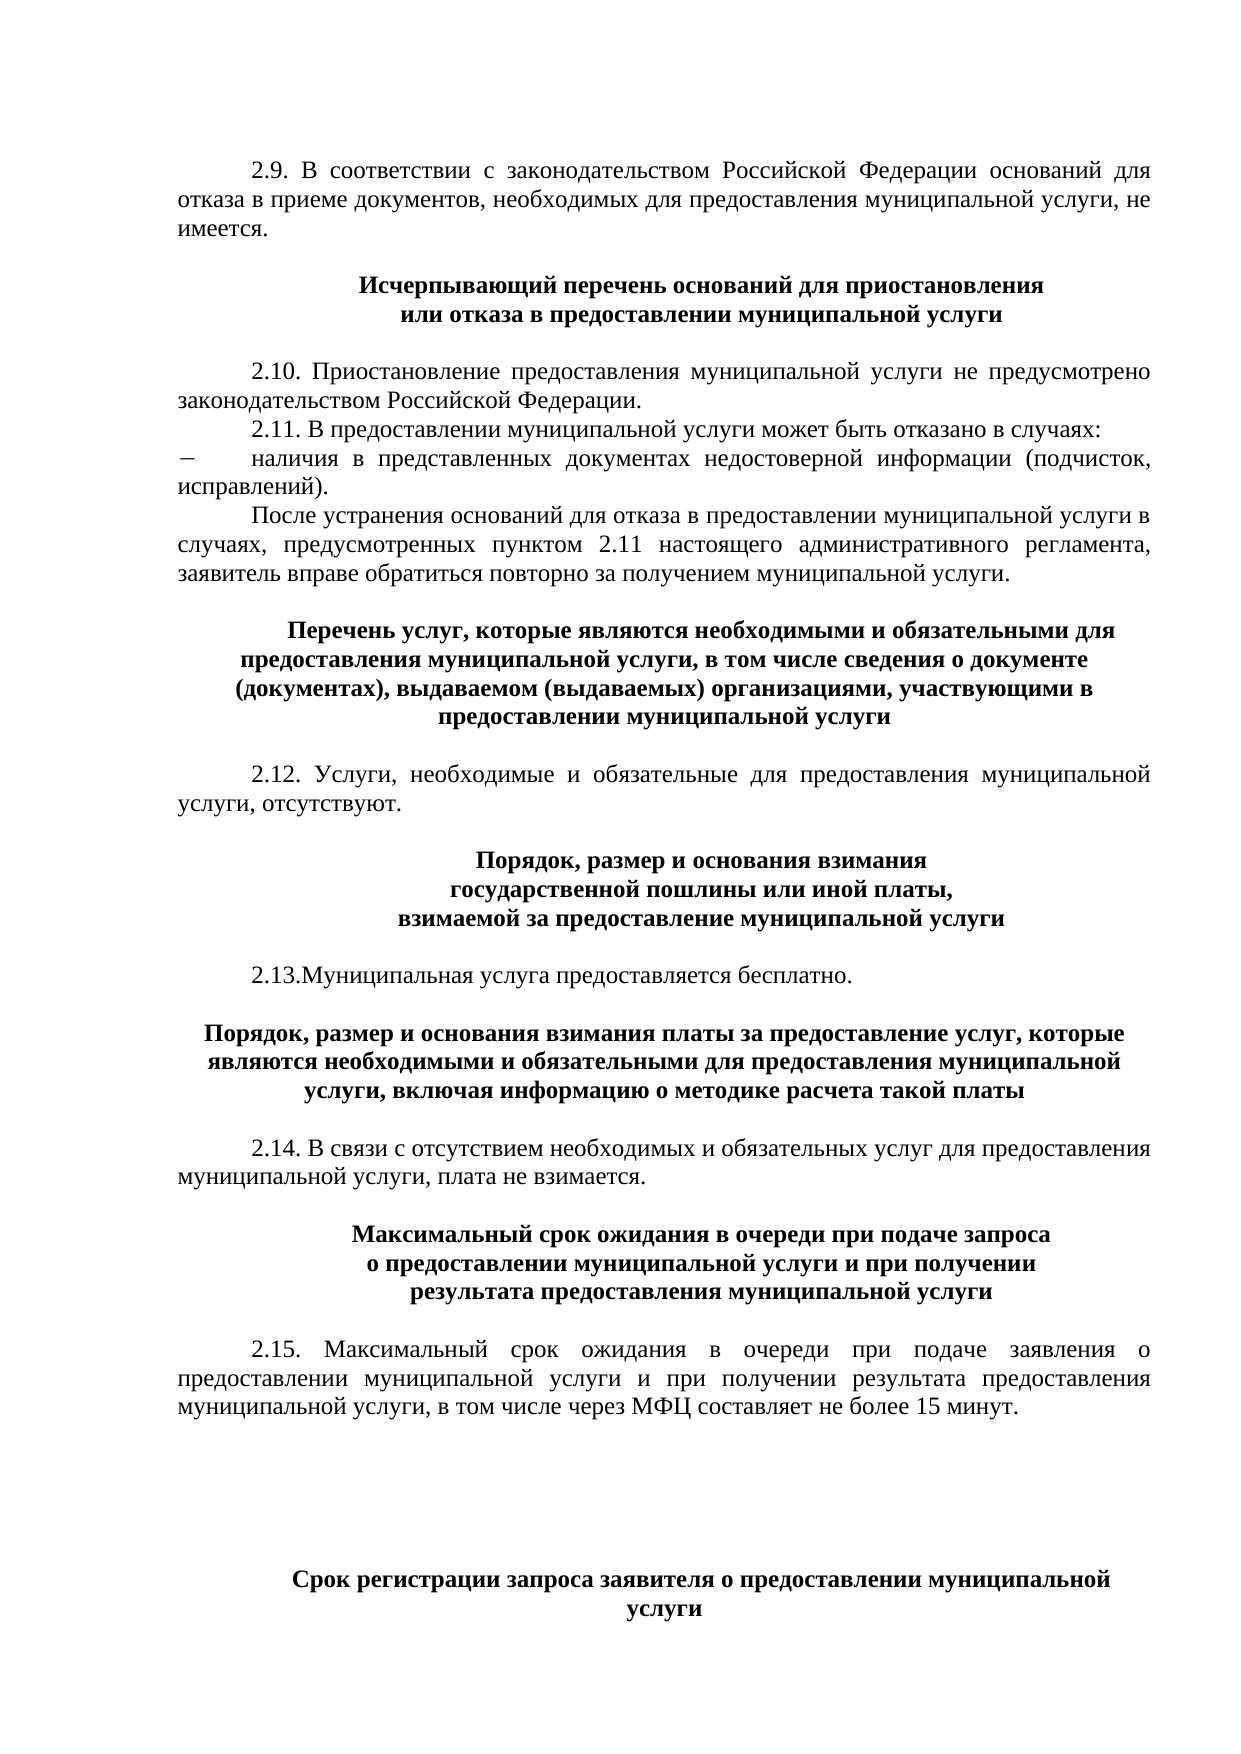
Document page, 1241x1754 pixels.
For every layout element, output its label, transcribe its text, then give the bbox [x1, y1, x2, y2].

text результата предоставления муниципальной услуги [177, 1276, 1152, 1305]
text 2.9. В соответствии с законодательством Российской Федерации оснований для отказа в приеме документов, необходимых для предоставления муниципальной услуги, не имеется. [177, 155, 1152, 241]
text взимаемой за предоставление муниципальной услуги [177, 903, 1152, 931]
text государственной пошлины или иной платы, [177, 874, 1152, 903]
text или отказа в предоставлении муниципальной услуги [177, 299, 1152, 328]
text 2.11. В предоставлении муниципальной услуги может быть отказано в случаях: [177, 414, 1152, 443]
text Перечень услуг, которые являются необходимыми и обязательными для предоставления муниципальной услуги, в том числе сведения о документе (документах), выдаваемом (выдаваемых) организациями, участвующими в предоставлении муниципальной услуги [177, 615, 1152, 730]
text 2.10. Приостановление предоставления муниципальной услуги не предусмотрено законодательством Российской Федерации. [177, 356, 1152, 414]
text После устранения оснований для отказа в предоставлении муниципальной услуги в случаях, предусмотренных пунктом 2.11 настоящего административного регламента, заявитель вправе обратиться повторно за получением муниципальной услуги. [177, 500, 1152, 586]
text 2.14. В связи с отсутствием необходимых и обязательных услуг для предоставления муниципальной услуги, плата не взимается. [177, 1133, 1152, 1190]
text Порядок, размер и основания взимания [177, 845, 1152, 874]
text Срок регистрации запроса заявителя о предоставлении муниципальной услуги [177, 1564, 1152, 1621]
text 2.13.Муниципальная услуга предоставляется бесплатно. [177, 960, 1152, 989]
text Исчерпывающий перечень оснований для приостановления [177, 270, 1152, 299]
list наличия в представленных документах недостоверной информации (подчисток, исправлений). [177, 443, 1152, 500]
text 2.15. Максимальный срок ожидания в очереди при подаче заявления о предоставлении муниципальной услуги и при получении результата предоставления муниципальной услуги, в том числе через МФЦ составляет не более 15 минут. [177, 1334, 1152, 1420]
text Порядок, размер и основания взимания платы за предоставление услуг, которые являются необходимыми и обязательными для предоставления муниципальной услуги, включая информацию о методике расчета такой платы [177, 1018, 1152, 1104]
text о предоставлении муниципальной услуги и при получении [177, 1248, 1152, 1276]
text Максимальный срок ожидания в очереди при подаче запроса [177, 1219, 1152, 1248]
text 2.12. Услуги, необходимые и обязательные для предоставления муниципальной услуги, отсутствуют. [177, 759, 1152, 816]
